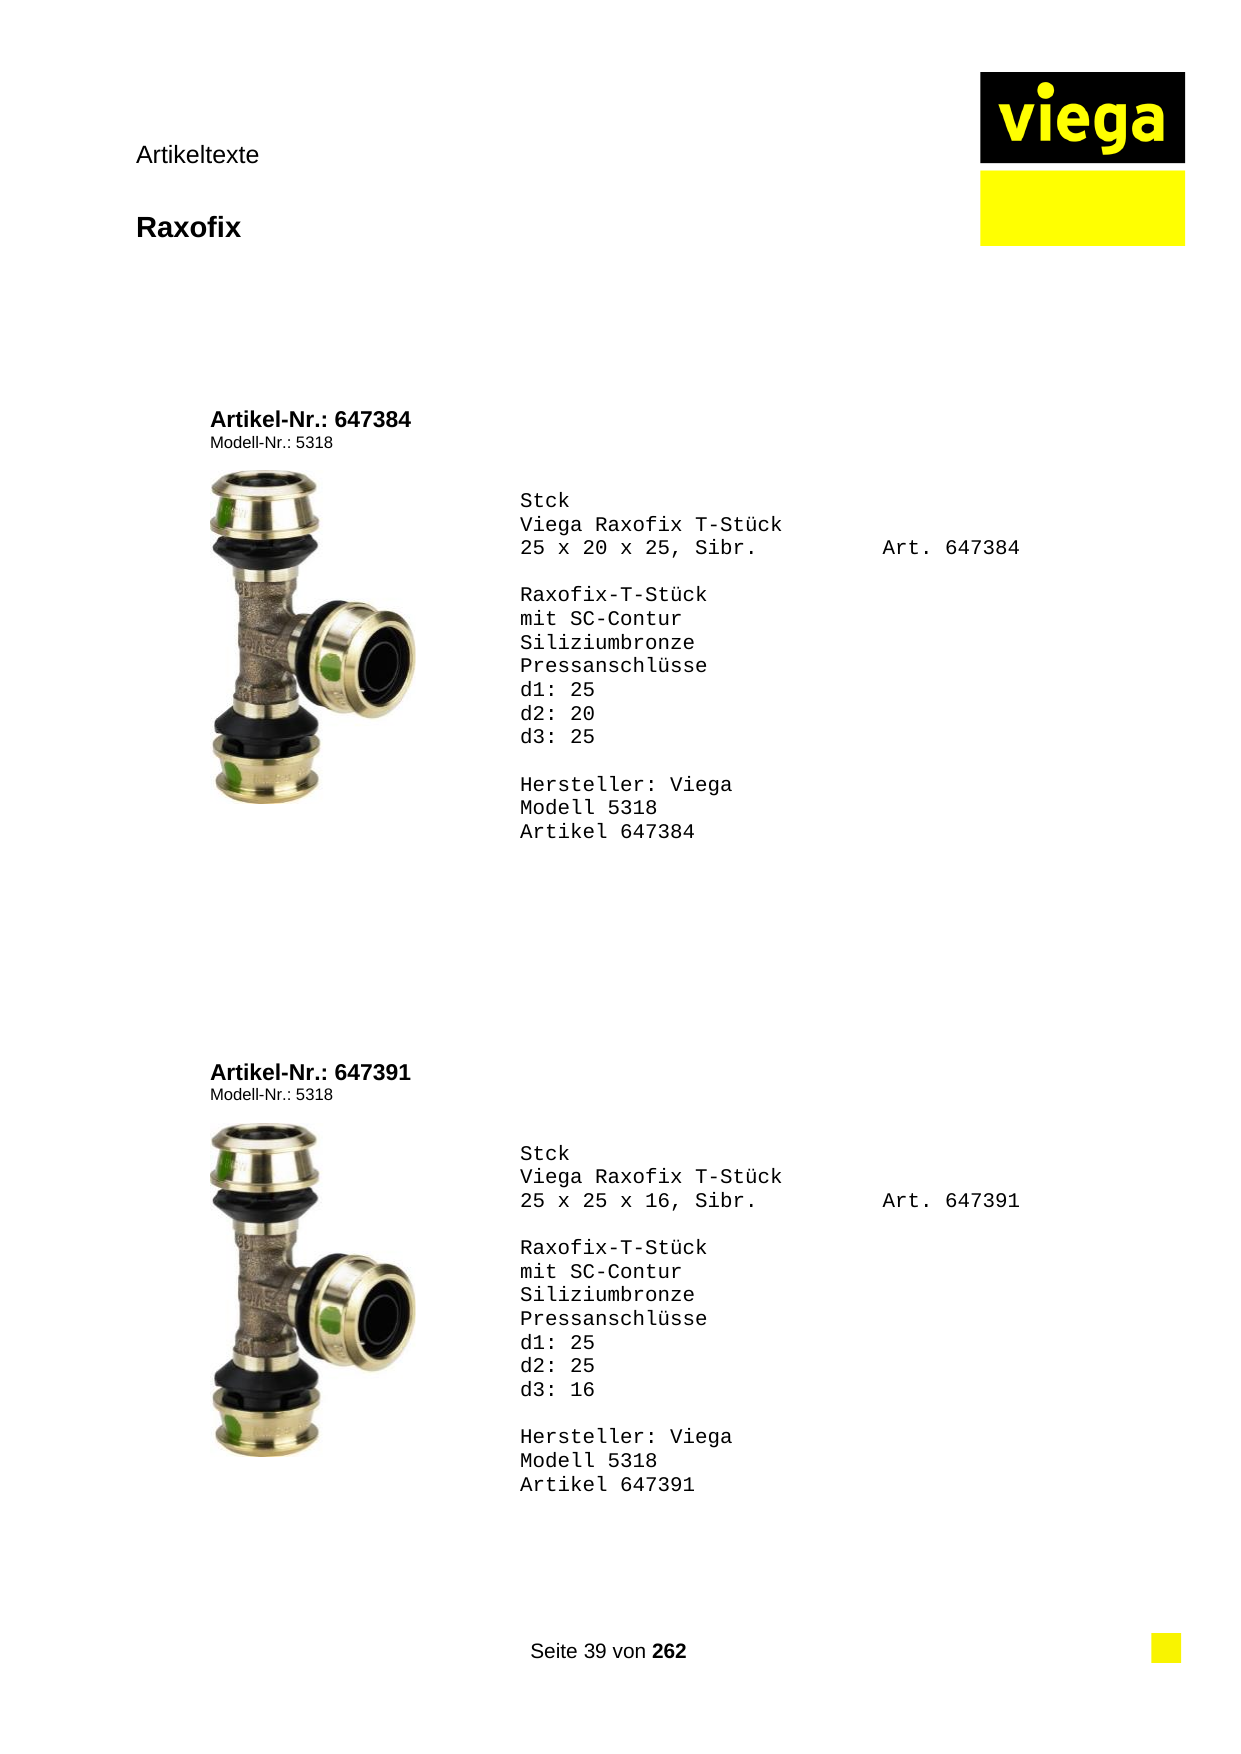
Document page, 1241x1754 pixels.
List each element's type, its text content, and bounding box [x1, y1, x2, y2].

text d1: 25 [520, 679, 1181, 703]
text d3: 16 [520, 1379, 1181, 1403]
text Viega Raxofix T-Stück [520, 1166, 1181, 1190]
text Hersteller: Viega [520, 774, 1181, 797]
text Stck [520, 1143, 1181, 1166]
text Modell 5318 [520, 1450, 1181, 1474]
text mit SC-Contur [520, 608, 1181, 632]
picture [980, 72, 1186, 246]
text d2: 20 [520, 703, 1181, 726]
text d2: 25 [520, 1355, 1181, 1379]
text Raxofix-T-Stück [520, 584, 1181, 608]
text Siliziumbronze [520, 1284, 1181, 1308]
text d1: 25 [520, 1332, 1181, 1355]
text d3: 25 [520, 726, 1181, 750]
text mit SC-Contur [520, 1261, 1181, 1284]
text Artikel-Nr.: 647384 [210, 406, 1181, 432]
text Pressanschlüsse [520, 1308, 1181, 1332]
text 25 x 20 x 25, Sibr. Art. 647384 [520, 537, 1181, 561]
text Modell 5318 [520, 797, 1181, 821]
picture [1151, 1633, 1182, 1663]
text Stck [520, 490, 1181, 513]
text Pressanschlüsse [520, 655, 1181, 679]
text Siliziumbronze [520, 632, 1181, 655]
picture [210, 1123, 416, 1457]
text Artikel 647384 [520, 821, 1181, 844]
text Modell-Nr.: 5318 [210, 432, 1181, 452]
text 25 x 25 x 16, Sibr. Art. 647391 [520, 1190, 1181, 1213]
text Artikel 647391 [520, 1474, 1181, 1497]
text Hersteller: Viega [520, 1426, 1181, 1450]
text Modell-Nr.: 5318 [210, 1085, 1181, 1104]
text Raxofix-T-Stück [520, 1237, 1181, 1261]
text Artikel-Nr.: 647391 [210, 1059, 1181, 1085]
picture [210, 470, 416, 804]
text Viega Raxofix T-Stück [520, 513, 1181, 537]
